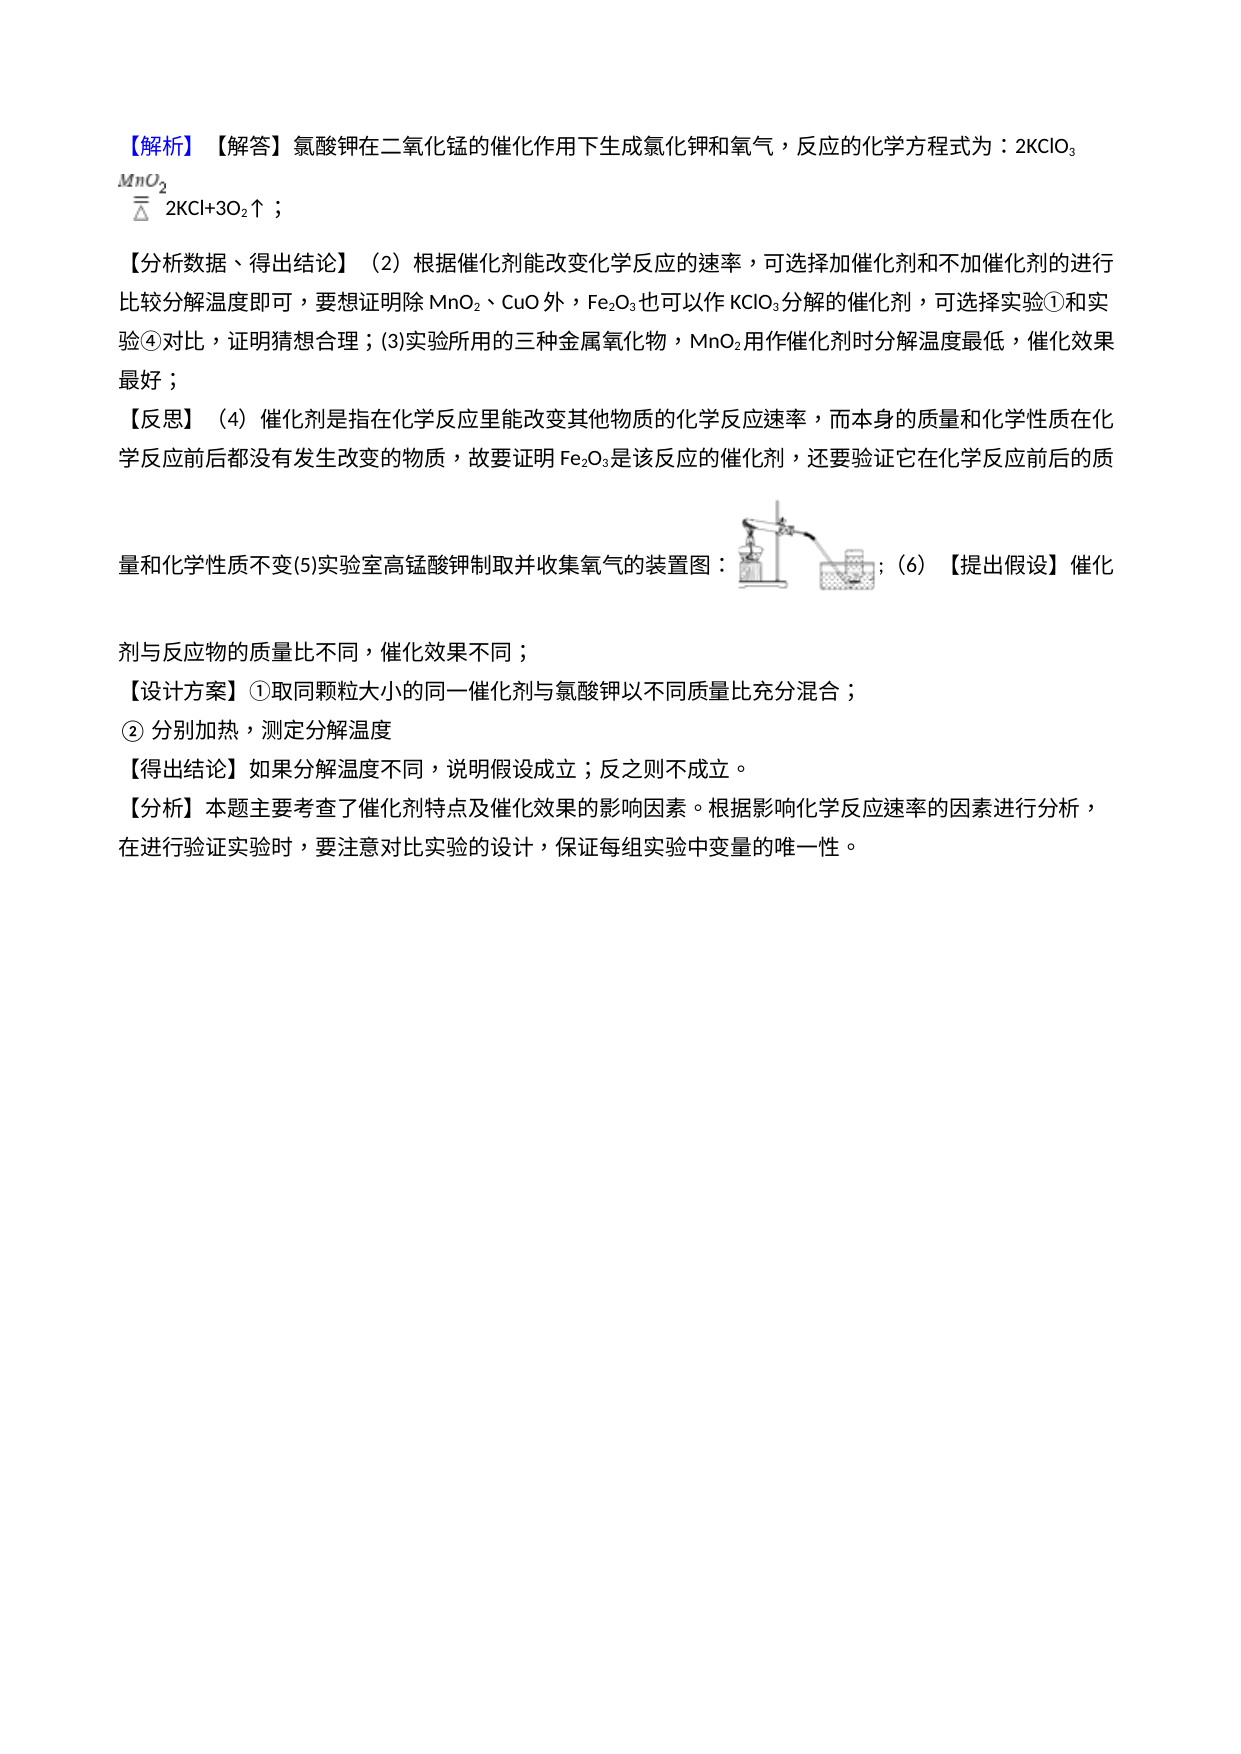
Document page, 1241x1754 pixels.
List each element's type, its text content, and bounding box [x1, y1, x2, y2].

picture [118, 174, 166, 221]
text 【解析】【解答】氯酸钾在二氧化锰的催化作用下生成氯化钾和氧气，反应的化学方程式为：2KClO3 2KCl+3O2↑； 【分析数据、得出结论】（2）根据催化剂能改变化学反应的速率，可选择加催化剂和不加催化剂的进行比较分解温度即可，要想证明除MnO2、CuO外，Fe2O3也可以作KClO3分解的催化剂，可选择实验①和实验④对比，证明猜想合理；(3)实验所用的三种金属氧化物，MnO2用作催化剂时分解温度最低，催化效果最好； 【反思】（4）催化剂是指在化学反应里能改变其他物质的化学反应速率，而本身的质量和化学性质在化学反应前后都没有发生改变的物质，故要证明Fe2O3是该反应的催化剂，还要验证它在化学反应前后的质量和化学性质不变(5)实验室高锰酸钾制取并收集氧气的装置图： ;（6）【提出假设】催化剂与反应物的质量比不同，催化效果不同； 【设计方案】①取同颗粒大小的同一催化剂与氯酸钾以不同质量比充分混合； ②分别加热，测定分解温度 【得出结论】如果分解温度不同，说明假设成立；反之则不成立。 【分析】本题主要考查了催化剂特点及催化效果的影响因素。根据影响化学反应速率的因素进行分析，在进行验证实验时，要注意对比实验的设计，保证每组实验中变量的唯一性。 [118, 129, 1122, 863]
picture [738, 499, 878, 595]
